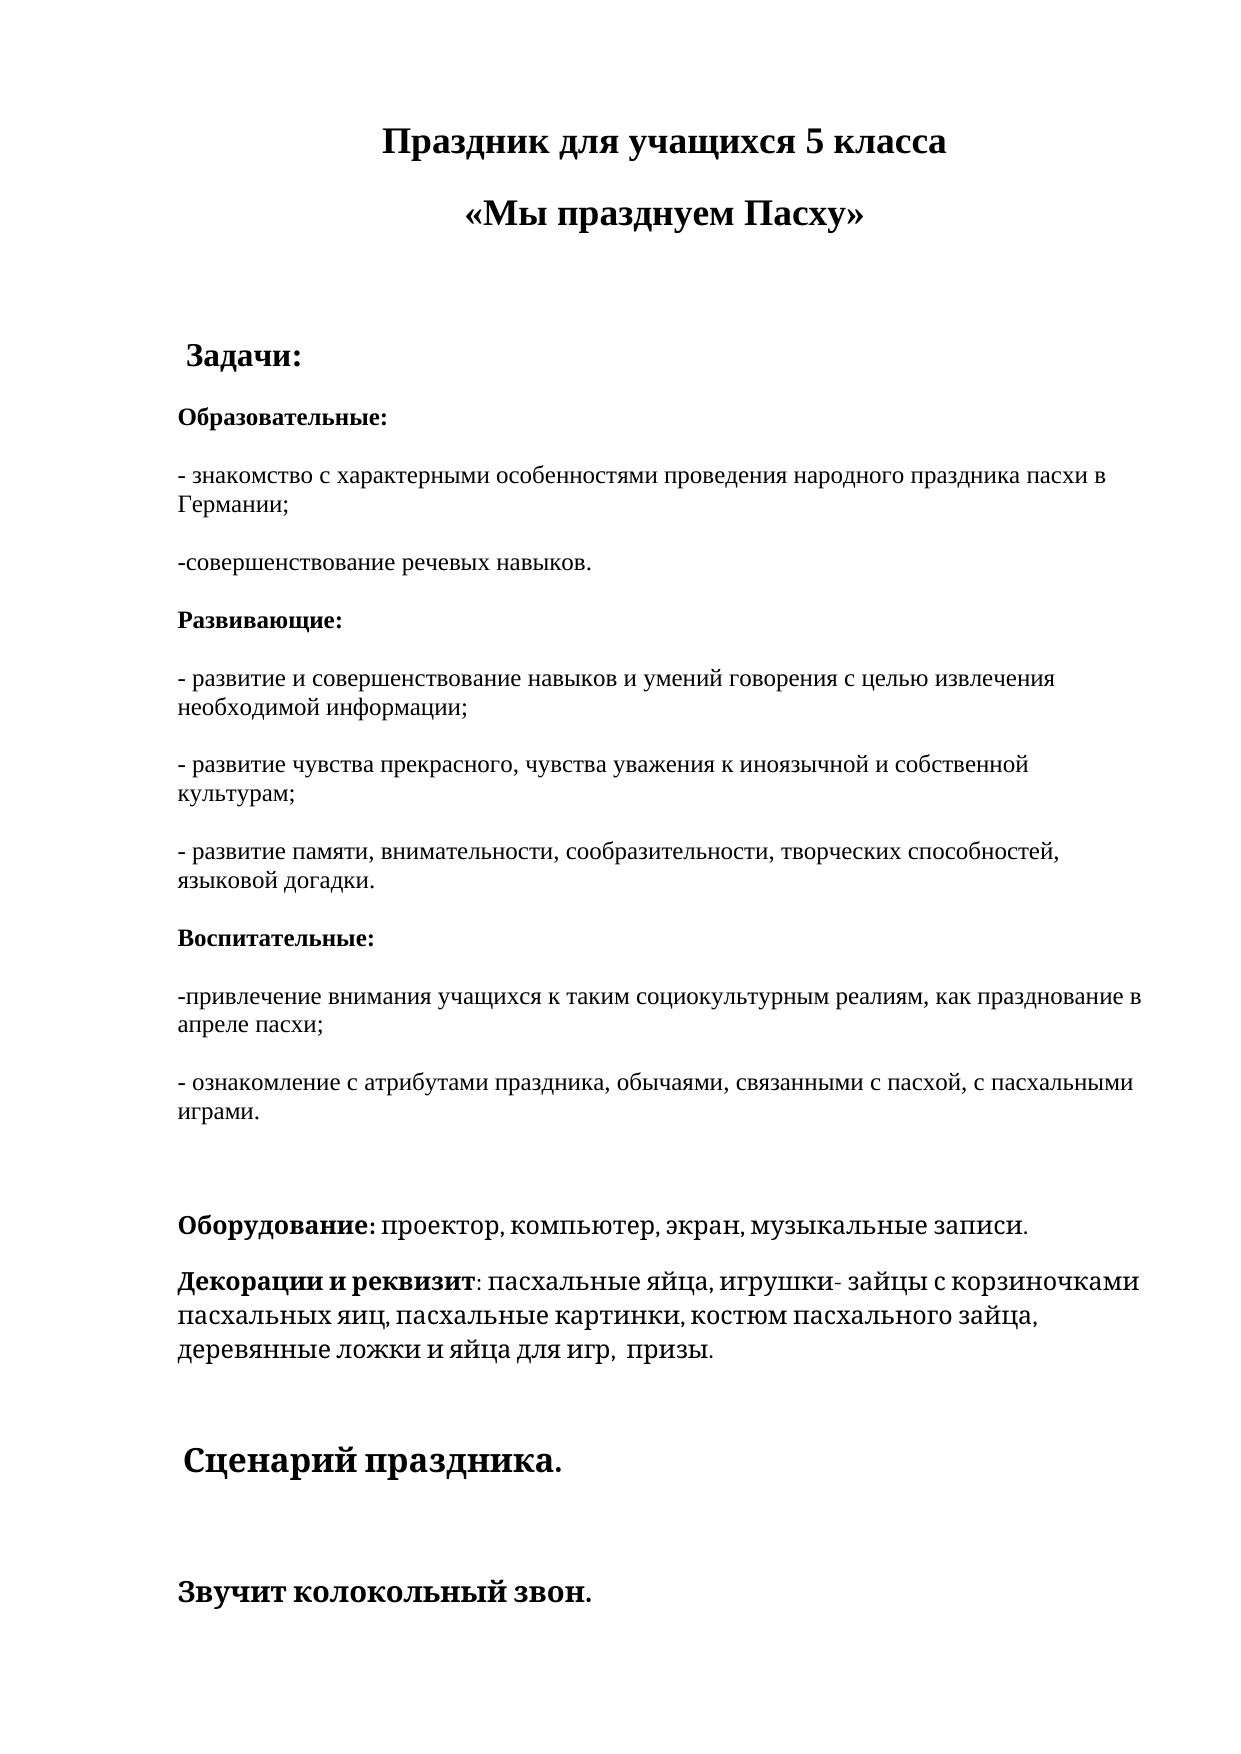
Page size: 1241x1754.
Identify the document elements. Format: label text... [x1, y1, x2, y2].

text Оборудование: проектор, компьютер, экран, музыкальные записи. [177, 1212, 1152, 1241]
text Задачи: [177, 335, 1152, 373]
text - знакомство с характерными особенностями проведения народного праздника пасхи в Германии; [177, 460, 1152, 518]
text Звучит колокольный звон. [177, 1576, 1152, 1610]
text Образовательные: [177, 402, 1152, 431]
text - ознакомление с атрибутами праздника, обычаями, связанными с пасхой, с пасхальными играми. [177, 1067, 1152, 1125]
text «Мы празднуем Пасху» [177, 190, 1152, 233]
text - развитие и совершенствование навыков и умений говорения с целью извлечения необходимой информации; [177, 663, 1152, 720]
text Развивающие: [177, 605, 1152, 634]
text Сценарий праздника. [177, 1443, 1152, 1481]
text - развитие памяти, внимательности, сообразительности, творческих способностей, языковой догадки. [177, 836, 1152, 894]
text Воспитательные: [177, 923, 1152, 952]
text -привлечение внимания учащихся к таким социокультурным реалиям, как празднование в апреле пасхи; [177, 981, 1152, 1038]
text Декорации и реквизит: пасхальные яйца, игрушки- зайцы с корзиночками пасхальных яиц, пасхальные картинки, костюм пасхального зайца, деревянные ложки и яйца для игр, призы. [177, 1267, 1152, 1365]
text Праздник для учащихся 5 класса [177, 118, 1152, 161]
text - развитие чувства прекрасного, чувства уважения к иноязычной и собственной культурам; [177, 749, 1152, 807]
text -совершенствование речевых навыков. [177, 547, 1152, 576]
